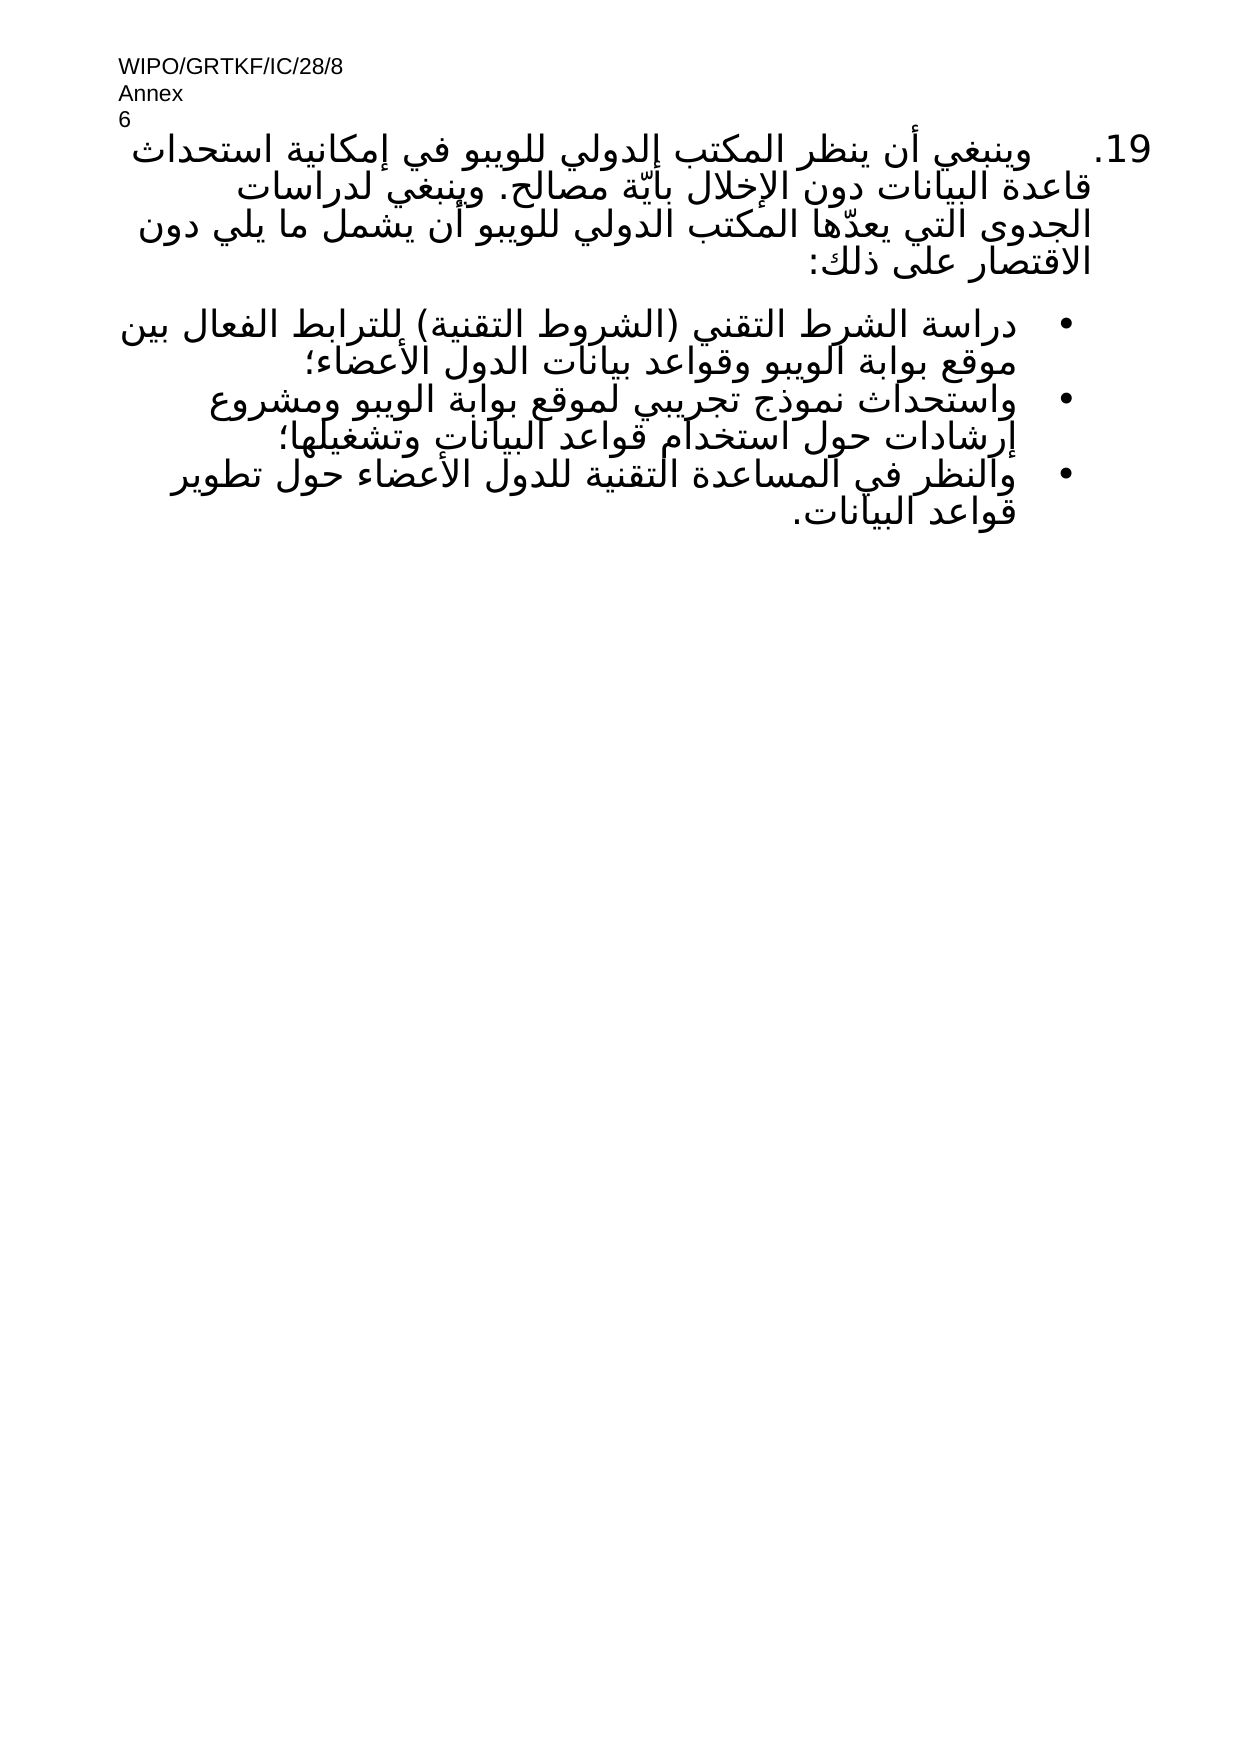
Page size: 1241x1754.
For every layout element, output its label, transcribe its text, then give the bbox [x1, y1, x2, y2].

list والنظر في المساعدة التقنية للدول الأعضاء حول تطوير قواعد البيانات. [118, 457, 1055, 532]
list دراسة الشرط التقني (الشروط التقنية) للترابط الفعال بين موقع بوابة الويبو وقواعد بيانات الدول الأعضاء؛ [118, 307, 1055, 382]
text وينبغي أن ينظر المكتب الدولي للويبو في إمكانية استحداث قاعدة البيانات دون الإخلال بأيّة مصالح. وينبغي لدراسات الجدوى التي يعدّها المكتب الدولي للويبو أن يشمل ما يلي دون الاقتصار على ذلك: [118, 132, 1092, 282]
list واستحداث نموذج تجريبي لموقع بوابة الويبو ومشروع إرشادات حول استخدام قواعد البيانات وتشغيلها؛ [118, 382, 1055, 457]
